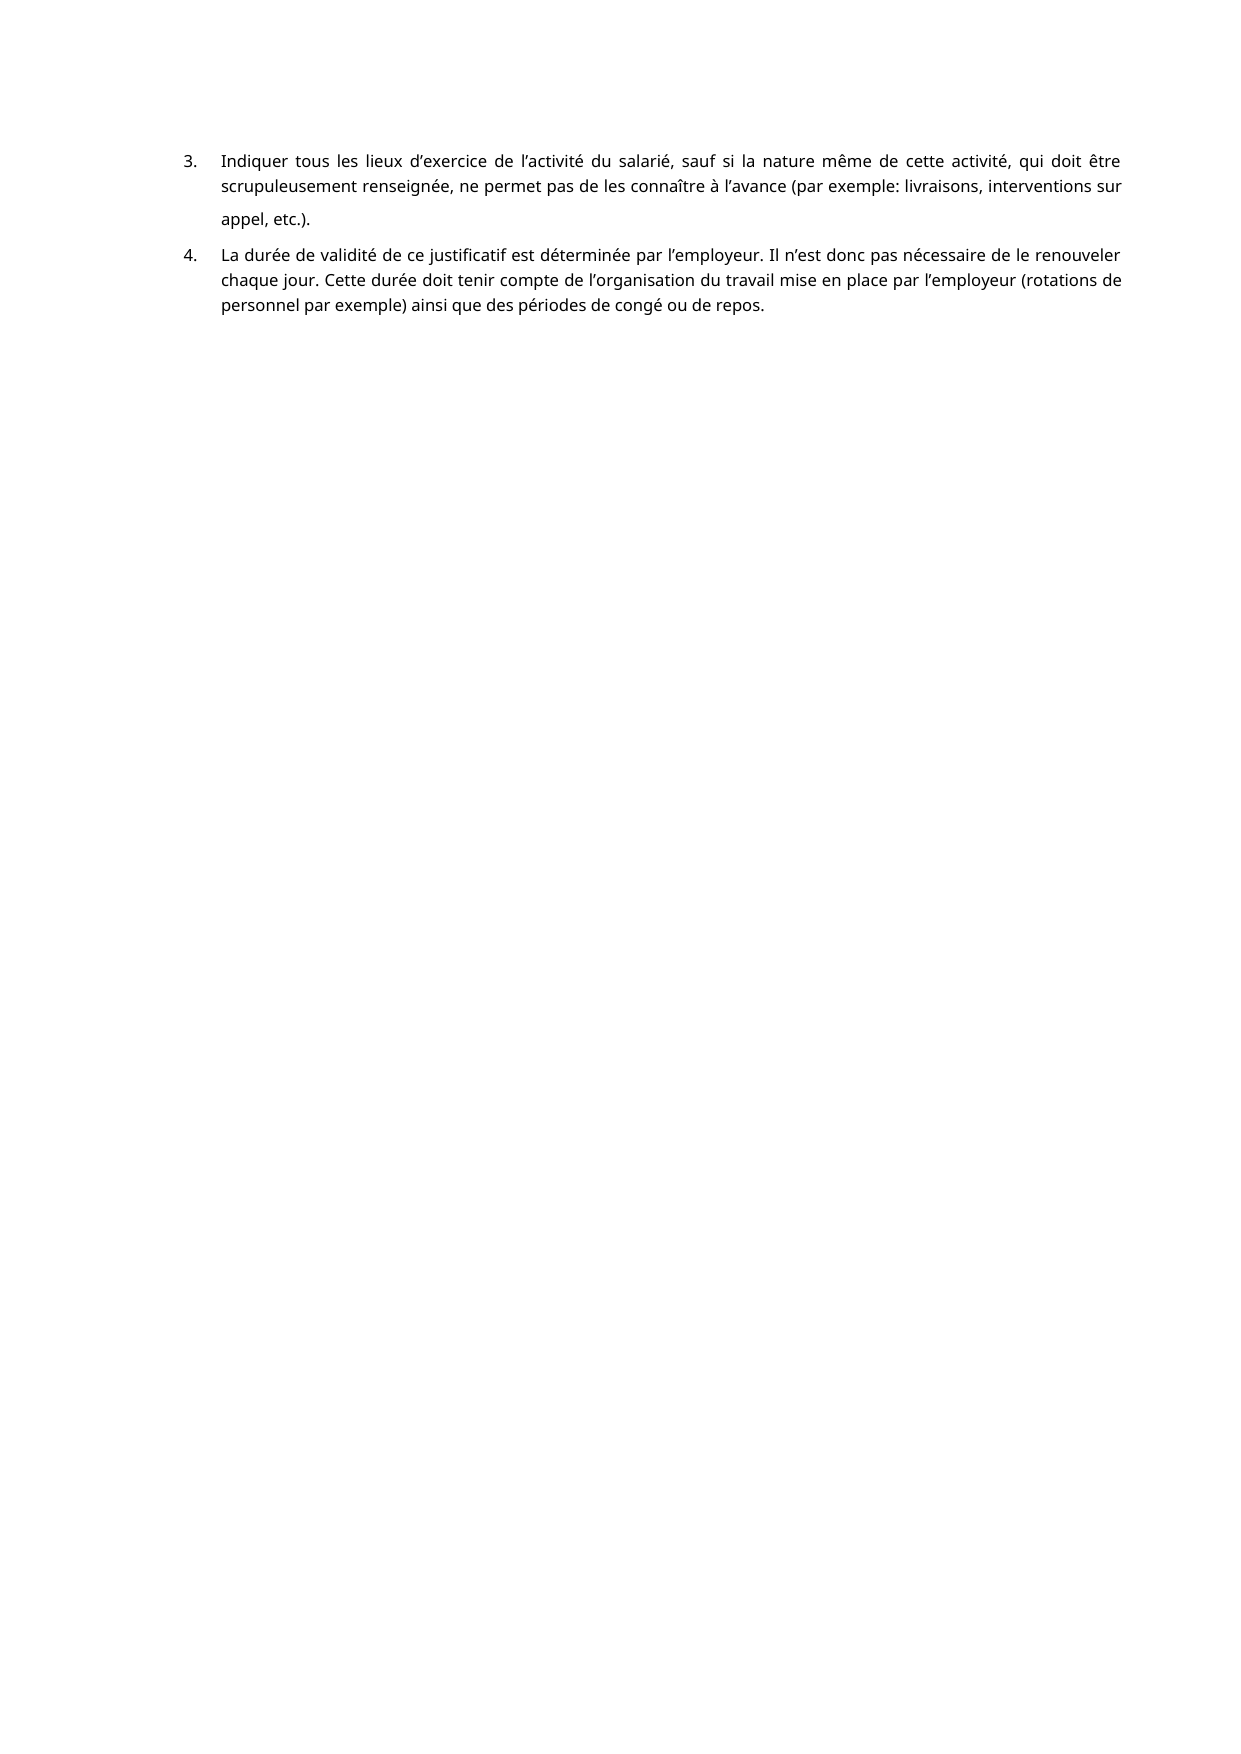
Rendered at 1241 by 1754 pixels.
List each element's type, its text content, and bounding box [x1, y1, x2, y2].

list Indiquer tous les lieux d’exercice de l’activité du salarié, sauf si la nature même de cette activité, qui doit être scrupuleusement renseignée, ne permet pas de les connaître à l’avance (par exemple: livraisons, interventions sur appel, etc.). [183, 150, 1123, 232]
list La durée de validité de ce justificatif est déterminée par l’employeur. Il n’est donc pas nécessaire de le renouveler chaque jour. Cette durée doit tenir compte de l’organisation du travail mise en place par l’employeur (rotations de personnel par exemple) ainsi que des périodes de congé ou de repos. [183, 244, 1123, 316]
